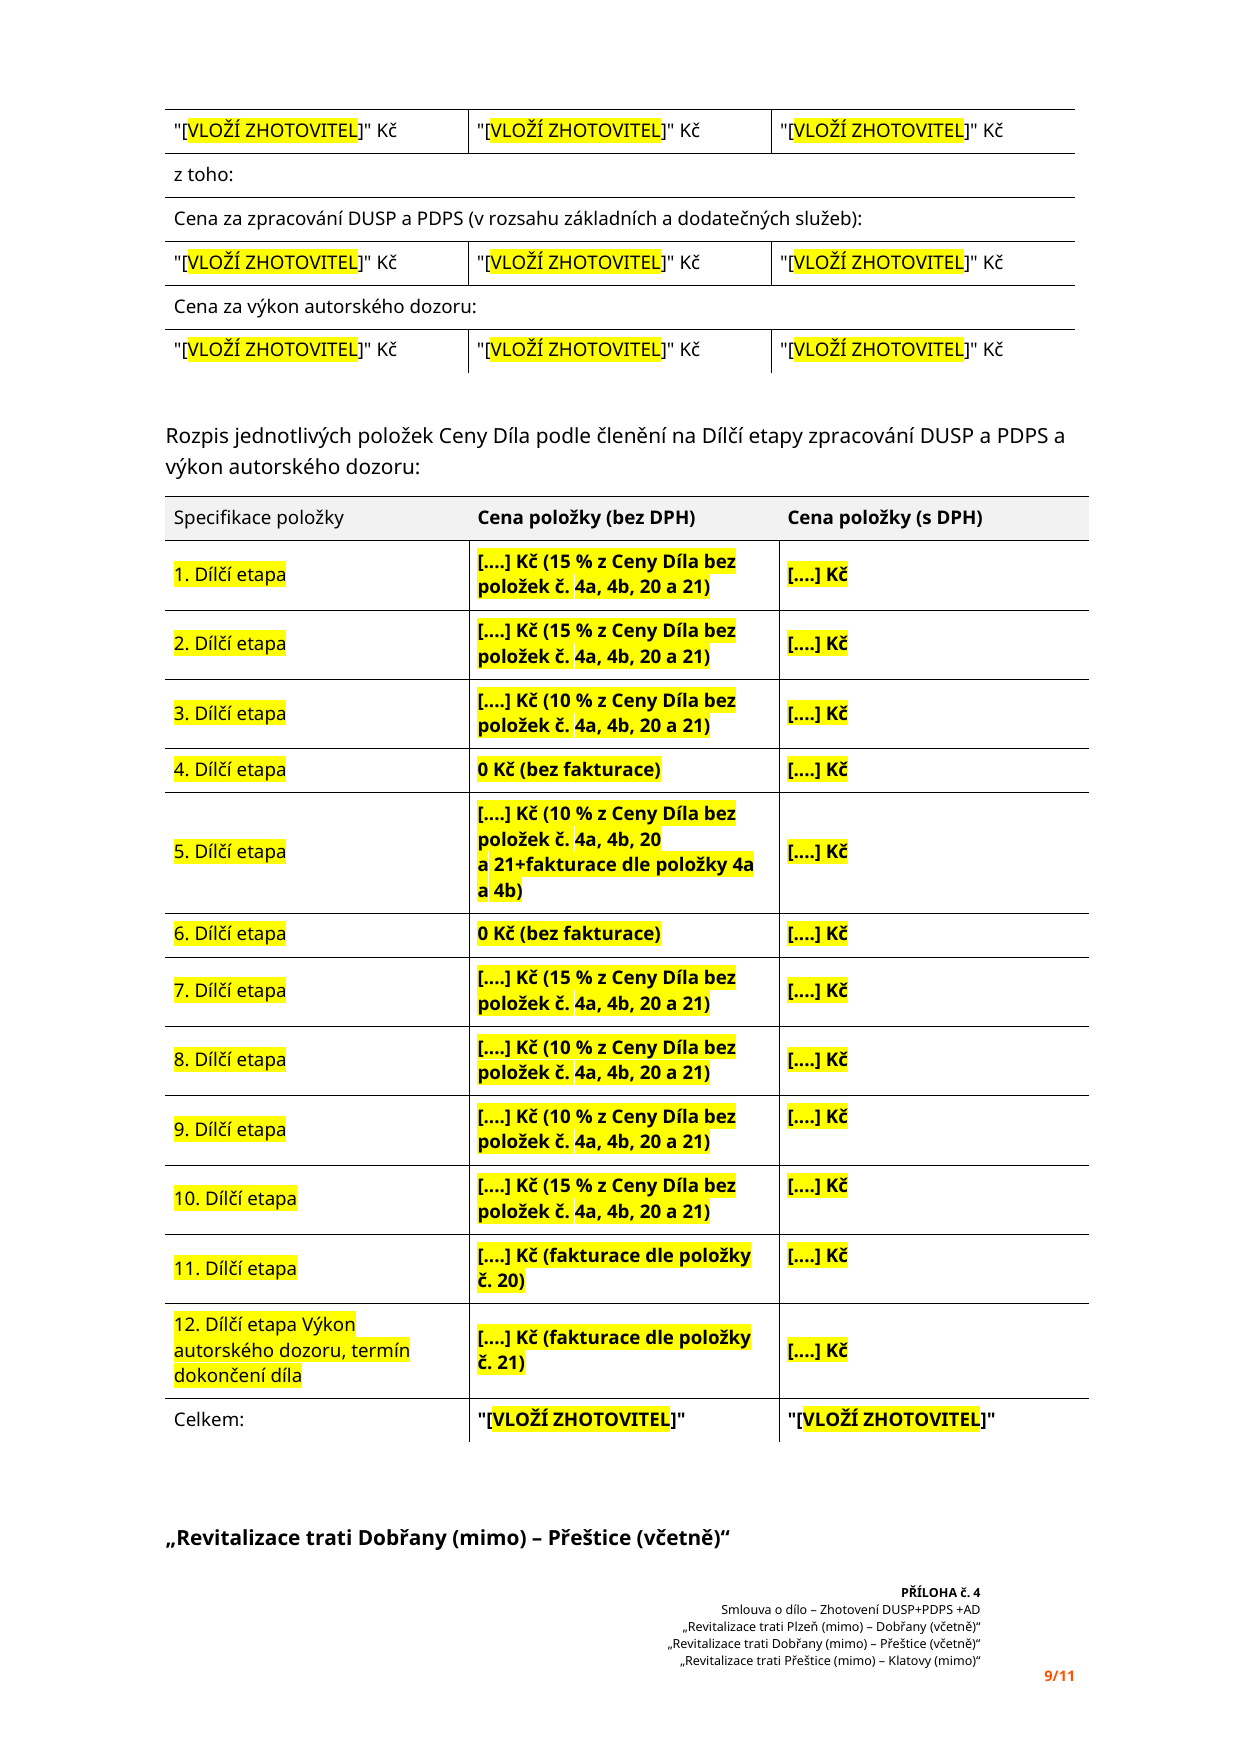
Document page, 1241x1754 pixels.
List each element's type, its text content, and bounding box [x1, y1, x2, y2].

table_cell [....] Kč [780, 1027, 1089, 1095]
table_cell "[VLOŽÍ ZHOTOVITEL]" Kč [165, 110, 468, 153]
table_cell "[VLOŽÍ ZHOTOVITEL]" Kč [165, 242, 468, 285]
table_cell 2. Dílčí etapa [165, 611, 469, 679]
table_cell z toho: [165, 154, 1075, 197]
table_cell "[VLOŽÍ ZHOTOVITEL]" Kč [772, 110, 1075, 153]
table_cell [....] Kč [780, 914, 1089, 956]
table_cell 6. Dílčí etapa [165, 914, 469, 956]
table_cell [....] Kč [780, 1304, 1089, 1398]
table_cell 9. Dílčí etapa [165, 1096, 469, 1164]
table_cell [....] Kč [780, 749, 1089, 792]
table_cell 8. Dílčí etapa [165, 1027, 469, 1095]
table_cell 10. Dílčí etapa [165, 1166, 469, 1234]
table_cell 0 Kč (bez fakturace) [470, 749, 779, 792]
table_cell [....] Kč [780, 1235, 1089, 1303]
table_cell "[VLOŽÍ ZHOTOVITEL]" Kč [469, 330, 771, 372]
table_cell 7. Dílčí etapa [165, 958, 469, 1026]
table_cell [....] Kč [780, 1166, 1089, 1234]
table_cell [....] Kč (fakturace dle položky č. 20) [470, 1235, 779, 1303]
table_cell [....] Kč (15 % z Ceny Díla bez položek č. 4a, 4b, 20 a 21) [470, 541, 779, 609]
table_cell "[VLOŽÍ ZHOTOVITEL]" Kč [772, 242, 1075, 285]
table_cell "[VLOŽÍ ZHOTOVITEL]" Kč [469, 242, 771, 285]
table_cell [....] Kč [780, 958, 1089, 1026]
table_cell 3. Dílčí etapa [165, 680, 469, 748]
table_cell [....] Kč (15 % z Ceny Díla bez položek č. 4a, 4b, 20 a 21) [470, 1166, 779, 1234]
table_cell [....] Kč [780, 680, 1089, 748]
table_cell 5. Dílčí etapa [165, 793, 469, 912]
text „Revitalizace trati Dobřany (mimo) – Přeštice (včetně)“ [165, 1523, 1075, 1551]
table_cell [....] Kč [780, 1096, 1089, 1164]
table_cell "[VLOŽÍ ZHOTOVITEL]" Kč [165, 330, 468, 372]
text Rozpis jednotlivých položek Ceny Díla podle členění na Dílčí etapy zpracování DUSP a PDPS a výkon autorského dozoru: [165, 421, 1075, 481]
table_cell [....] Kč (10 % z Ceny Díla bez položek č. 4a, 4b, 20 a 21) [470, 1027, 779, 1095]
table_cell Cena za výkon autorského dozoru: [165, 286, 1075, 328]
table_cell "[VLOŽÍ ZHOTOVITEL]" [470, 1399, 779, 1442]
table_cell [....] Kč (10 % z Ceny Díla bez položek č. 4a, 4b, 20 a 21+fakturace dle položky 4a a 4b) [470, 793, 779, 912]
table_header Specifikace položky [165, 497, 469, 540]
table_cell "[VLOŽÍ ZHOTOVITEL]" [780, 1399, 1089, 1442]
table_cell "[VLOŽÍ ZHOTOVITEL]" Kč [772, 330, 1075, 372]
table_cell [....] Kč [780, 793, 1089, 912]
table_cell 12. Dílčí etapa Výkon autorského dozoru, termín dokončení díla [165, 1304, 469, 1398]
table_cell Celkem: [165, 1399, 469, 1442]
table_header Cena položky (bez DPH) [469, 497, 779, 540]
table_cell [....] Kč (15 % z Ceny Díla bez položek č. 4a, 4b, 20 a 21) [470, 611, 779, 679]
table_cell 11. Dílčí etapa [165, 1235, 469, 1303]
table_header Cena položky (s DPH) [779, 497, 1089, 540]
table_cell [....] Kč [780, 541, 1089, 609]
table_cell [....] Kč (fakturace dle položky č. 21) [470, 1304, 779, 1398]
table_cell 0 Kč (bez fakturace) [470, 914, 779, 956]
table_cell [....] Kč (10 % z Ceny Díla bez položek č. 4a, 4b, 20 a 21) [470, 1096, 779, 1164]
table_cell 4. Dílčí etapa [165, 749, 469, 792]
table_cell [....] Kč (10 % z Ceny Díla bez položek č. 4a, 4b, 20 a 21) [470, 680, 779, 748]
table_cell Cena za zpracování DUSP a PDPS (v rozsahu základních a dodatečných služeb): [165, 198, 1075, 241]
table_cell [....] Kč [780, 611, 1089, 679]
table_cell [....] Kč (15 % z Ceny Díla bez položek č. 4a, 4b, 20 a 21) [470, 958, 779, 1026]
table_cell "[VLOŽÍ ZHOTOVITEL]" Kč [469, 110, 771, 153]
table_cell 1. Dílčí etapa [165, 541, 469, 609]
